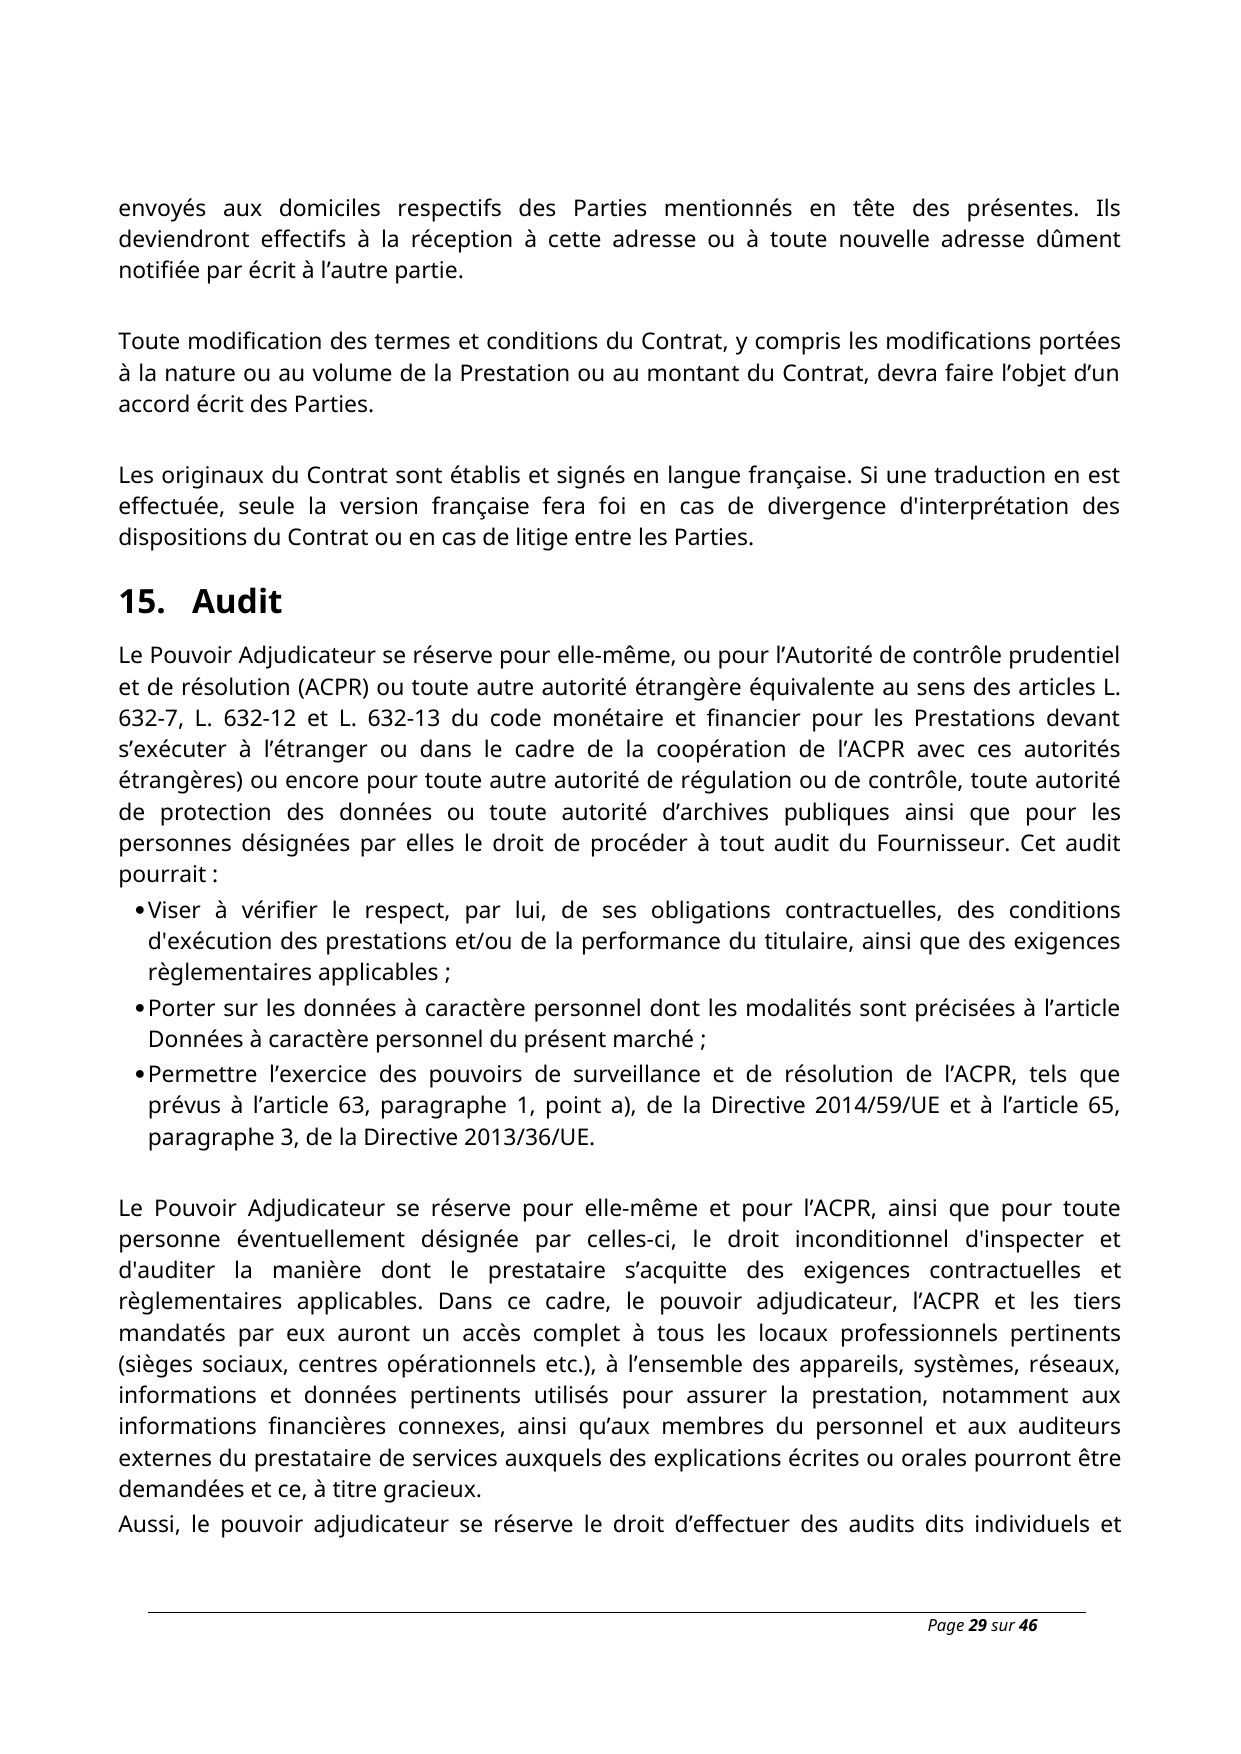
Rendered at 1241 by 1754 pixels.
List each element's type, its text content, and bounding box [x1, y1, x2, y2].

text Le Pouvoir Adjudicateur se réserve pour elle-même, ou pour l’Autorité de contrôle prudentiel et de résolution (ACPR) ou toute autre autorité étrangère équivalente au sens des articles L. 632-7, L. 632-12 et L. 632-13 du code monétaire et financier pour les Prestations devant s’exécuter à l’étranger ou dans le cadre de la coopération de l’ACPR avec ces autorités étrangères) ou encore pour toute autre autorité de régulation ou de contrôle, toute autorité de protection des données ou toute autorité d’archives publiques ainsi que pour les personnes désignées par elles le droit de procéder à tout audit du Fournisseur. Cet audit pourrait : [118, 639, 1122, 889]
list Permettre l’exercice des pouvoirs de surveillance et de résolution de l’ACPR, tels que prévus à l’article 63, paragraphe 1, point a), de la Directive 2014/59/UE et à l’article 65, paragraphe 3, de la Directive 2013/36/UE. [136, 1058, 1122, 1152]
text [118, 1508, 1122, 1539]
text Les originaux du Contrat sont établis et signés en langue française. Si une traduction en est effectuée, seule la version française fera foi en cas de divergence d'interprétation des dispositions du Contrat ou en cas de litige entre les Parties. [118, 459, 1122, 552]
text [118, 192, 1122, 286]
text Audit [118, 577, 1122, 623]
list Porter sur les données à caractère personnel dont les modalités sont précisées à l’article Données à caractère personnel du présent marché ; [136, 992, 1122, 1054]
text Le Pouvoir Adjudicateur se réserve pour elle-même et pour l’ACPR, ainsi que pour toute personne éventuellement désignée par celles-ci, le droit inconditionnel d'inspecter et d'auditer la manière dont le prestataire s’acquitte des exigences contractuelles et règlementaires applicables. Dans ce cadre, le pouvoir adjudicateur, l’ACPR et les tiers mandatés par eux auront un accès complet à tous les locaux professionnels pertinents (sièges sociaux, centres opérationnels etc.), à l’ensemble des appareils, systèmes, réseaux, informations et données pertinents utilisés pour assurer la prestation, notamment aux informations financières connexes, ainsi qu’aux membres du personnel et aux auditeurs externes du prestataire de services auxquels des explications écrites ou orales pourront être demandées et ce, à titre gracieux. [118, 1192, 1122, 1504]
text Toute modification des termes et conditions du Contrat, y compris les modifications portées à la nature ou au volume de la Prestation ou au montant du Contrat, devra faire l’objet d’un accord écrit des Parties. [118, 325, 1122, 419]
list Viser à vérifier le respect, par lui, de ses obligations contractuelles, des conditions d'exécution des prestations et/ou de la performance du titulaire, ainsi que des exigences règlementaires applicables ; [136, 894, 1122, 987]
